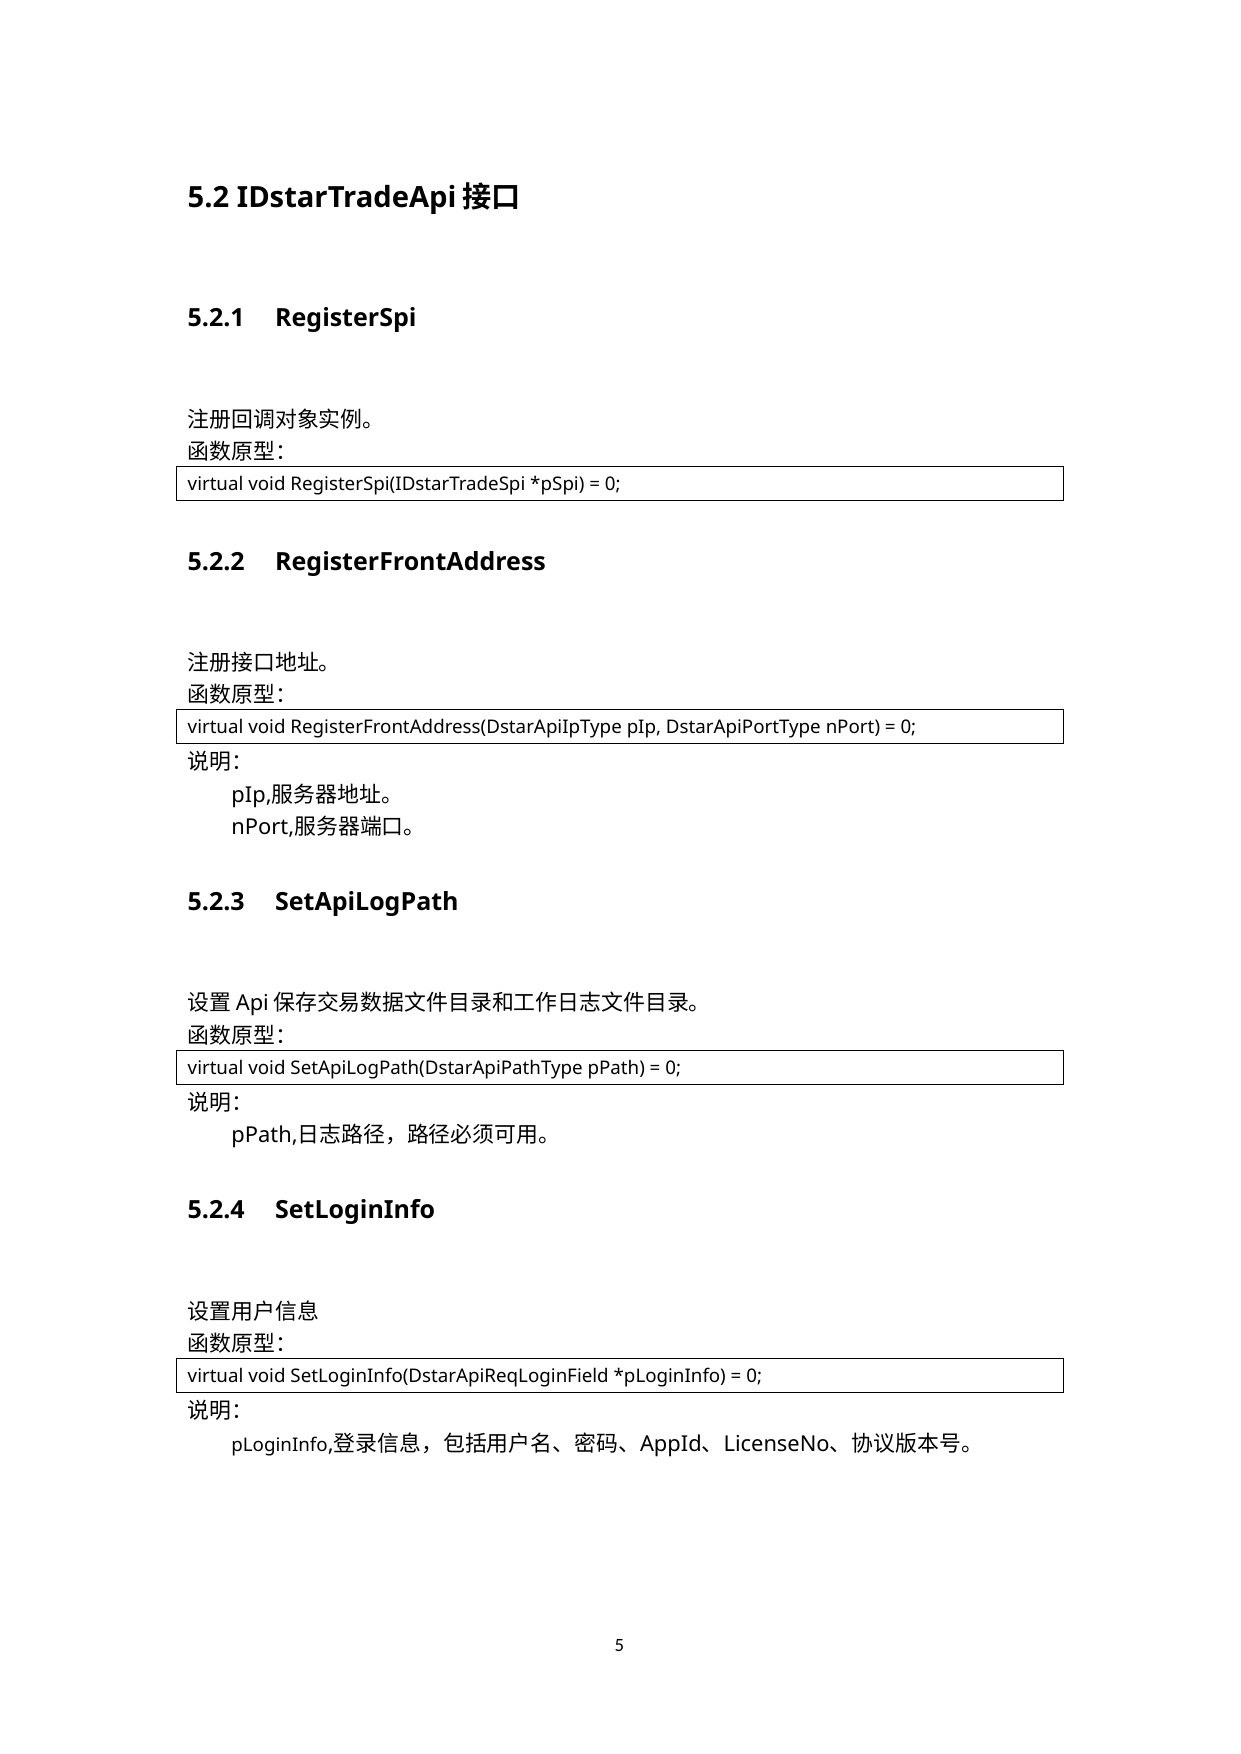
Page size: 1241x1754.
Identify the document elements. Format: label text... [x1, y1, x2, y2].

text nPort,服务器端口。 [187, 809, 1053, 841]
table_header virtual void RegisterFrontAddress(DstarApiIpType pIp, DstarApiPortType nPort) = 0; [177, 710, 1063, 743]
text 函数原型： [187, 677, 1053, 709]
text 说明： [187, 1085, 1053, 1117]
text 设置用户信息 [187, 1293, 1053, 1326]
text 函数原型： [187, 434, 1053, 466]
text pLoginInfo,登录信息，包括用户名、密码、AppId、LicenseNo、协议版本号。 [187, 1425, 1053, 1458]
table_header virtual void SetLoginInfo(DstarApiReqLoginField *pLoginInfo) = 0; [177, 1359, 1063, 1392]
subtitle 5.2 IDstarTradeApi接口 [187, 162, 1053, 227]
text 注册接口地址。 [187, 644, 1053, 677]
text 函数原型： [187, 1326, 1053, 1358]
text 设置Api保存交易数据文件目录和工作日志文件目录。 [187, 985, 1053, 1018]
text 注册回调对象实例。 [187, 401, 1053, 434]
subtitle SetApiLogPath [187, 868, 1053, 933]
subtitle RegisterSpi [187, 284, 1053, 349]
table_header virtual void RegisterSpi(IDstarTradeSpi *pSpi) = 0; [177, 467, 1063, 500]
text pIp,服务器地址。 [187, 776, 1053, 809]
text 说明： [187, 744, 1053, 776]
text 说明： [187, 1393, 1053, 1425]
table_header virtual void SetApiLogPath(DstarApiPathType pPath) = 0; [177, 1051, 1063, 1084]
text 函数原型： [187, 1018, 1053, 1050]
text pPath,日志路径，路径必须可用。 [187, 1117, 1053, 1150]
subtitle SetLoginInfo [187, 1177, 1053, 1242]
subtitle RegisterFrontAddress [187, 528, 1053, 593]
